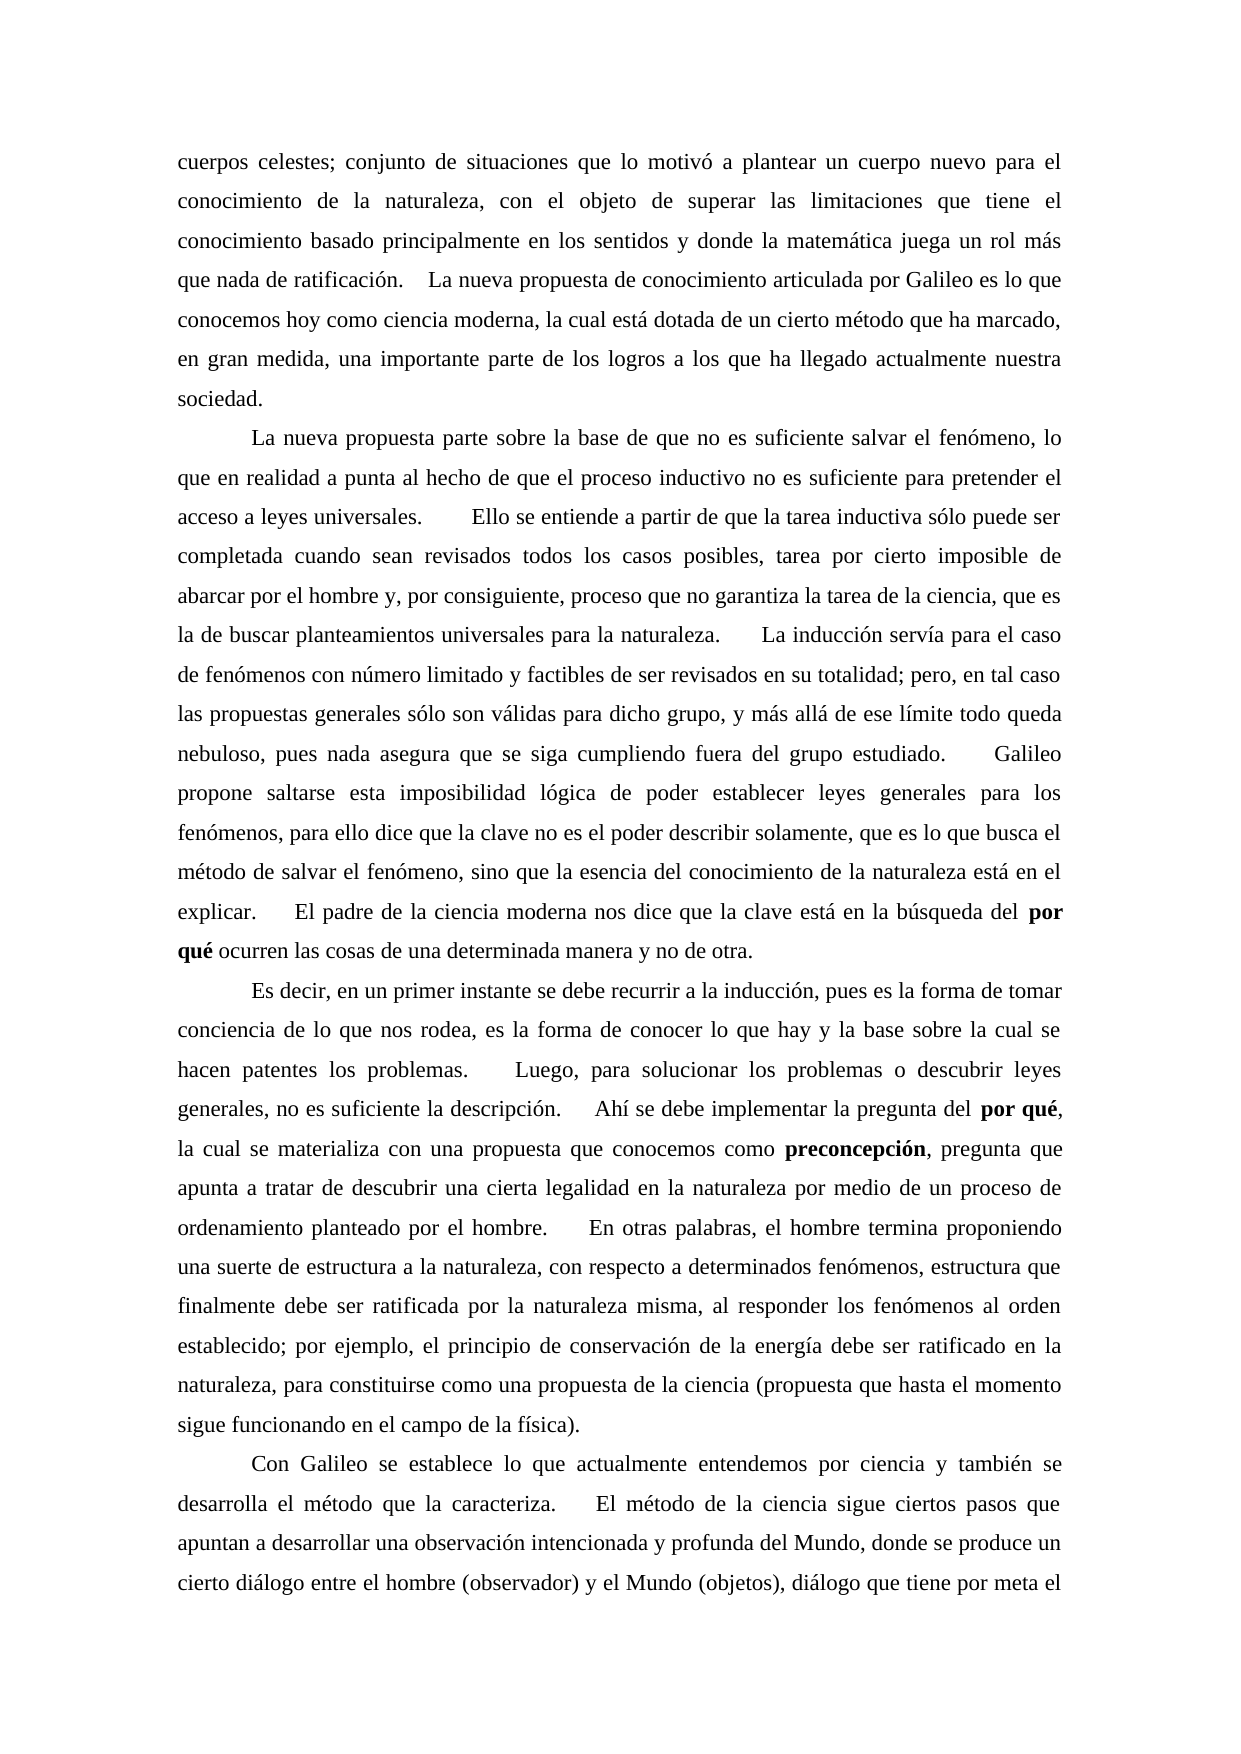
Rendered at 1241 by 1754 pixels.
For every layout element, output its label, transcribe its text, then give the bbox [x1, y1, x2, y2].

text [177, 1451, 1063, 1595]
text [177, 148, 1063, 411]
text Es decir, en un primer instante se debe recurrir a la inducción, pues es la forma de tomar conciencia de lo que nos rodea, es la forma de conocer lo que hay y la base sobre la cual se hacen patentes los problemas. Luego, para solucionar los problemas o descubrir leyes generales, no es suficiente la descripción. Ahí se debe implementar la pregunta del por qué, la cual se materializa con una propuesta que conocemos como preconcepción, pregunta que apunta a tratar de descubrir una cierta legalidad en la naturaleza por medio de un proceso de ordenamiento planteado por el hombre. En otras palabras, el hombre termina proponiendo una suerte de estructura a la naturaleza, con respecto a determinados fenómenos, estructura que finalmente debe ser ratificada por la naturaleza misma, al responder los fenómenos al orden establecido; por ejemplo, el principio de conservación de la energía debe ser ratificado en la naturaleza, para constituirse como una propuesta de la ciencia (propuesta que hasta el momento sigue funcionando en el campo de la física). [177, 977, 1063, 1437]
text La nueva propuesta parte sobre la base de que no es suficiente salvar el fenómeno, lo que en realidad a punta al hecho de que el proceso inductivo no es suficiente para pretender el acceso a leyes universales. Ello se entiende a partir de que la tarea inductiva sólo puede ser completada cuando sean revisados todos los casos posibles, tarea por cierto imposible de abarcar por el hombre y, por consiguiente, proceso que no garantiza la tarea de la ciencia, que es la de buscar planteamientos universales para la naturaleza. La inducción servía para el caso de fenómenos con número limitado y factibles de ser revisados en su totalidad; pero, en tal caso las propuestas generales sólo son válidas para dicho grupo, y más allá de ese límite todo queda nebuloso, pues nada asegura que se siga cumpliendo fuera del grupo estudiado. Galileo propone saltarse esta imposibilidad lógica de poder establecer leyes generales para los fenómenos, para ello dice que la clave no es el poder describir solamente, que es lo que busca el método de salvar el fenómeno, sino que la esencia del conocimiento de la naturaleza está en el explicar. El padre de la ciencia moderna nos dice que la clave está en la búsqueda del por qué ocurren las cosas de una determinada manera y no de otra. [177, 424, 1063, 964]
